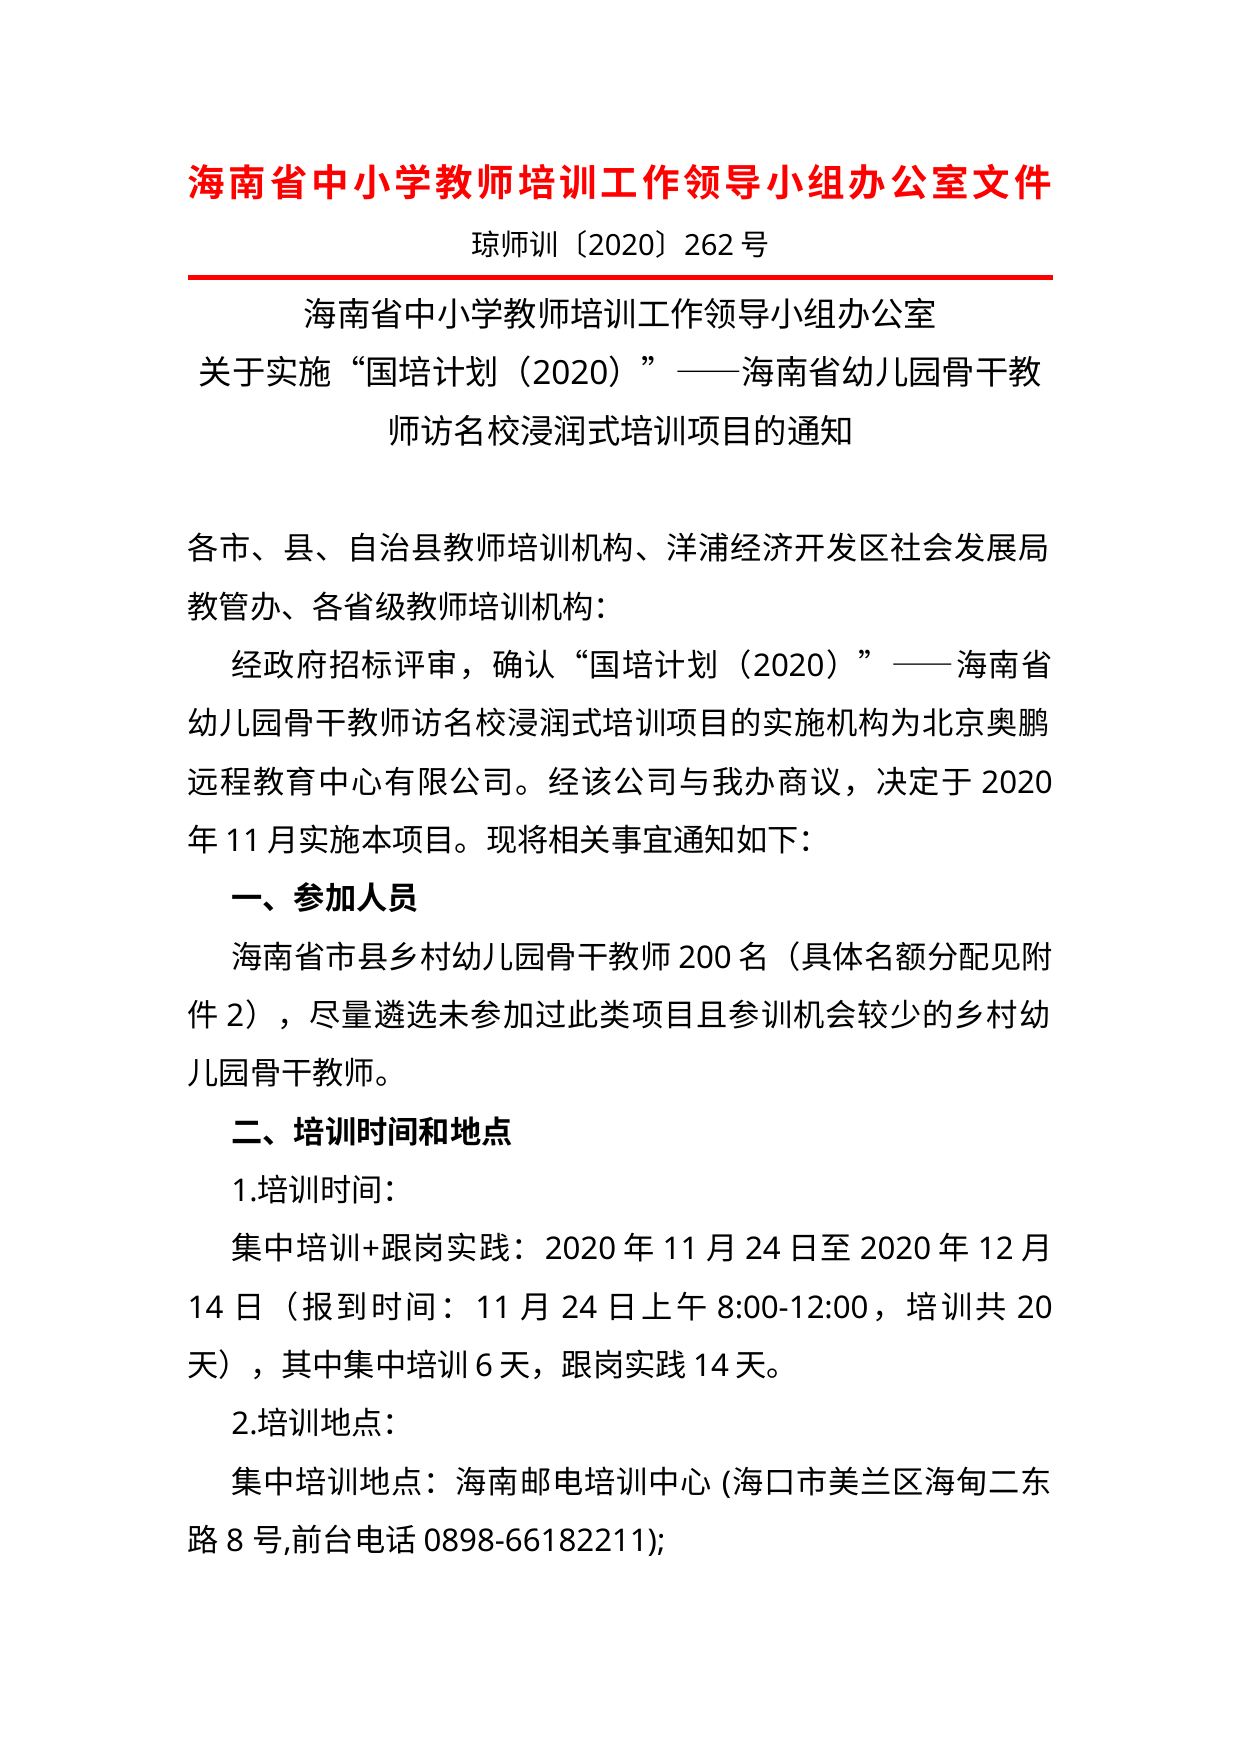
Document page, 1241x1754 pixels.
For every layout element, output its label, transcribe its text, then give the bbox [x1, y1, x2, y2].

text 海南省中小学教师培训工作领导小组办公室 [187, 280, 1053, 338]
text 二、培训时间和地点 [187, 1096, 1053, 1155]
text 海南省市县乡村幼儿园骨干教师200名（具体名额分配见附件2），尽量遴选未参加过此类项目且参训机会较少的乡村幼儿园骨干教师。 [187, 921, 1053, 1096]
text 2.培训地点： [187, 1388, 1053, 1446]
text 各市、县、自治县教师培训机构、洋浦经济开发区社会发展局教管办、各省级教师培训机构： [187, 513, 1053, 630]
text 关于实施“国培计划（2020）”——海南省幼儿园骨干教师访名校浸润式培训项目的通知 [187, 338, 1053, 455]
text 琼师训〔2020〕262号 [187, 208, 1053, 280]
text 1.培训时间： [187, 1155, 1053, 1213]
text 经政府招标评审，确认“国培计划（2020）”——海南省幼儿园骨干教师访名校浸润式培训项目的实施机构为北京奥鹏远程教育中心有限公司。经该公司与我办商议，决定于2020年11月实施本项目。现将相关事宜通知如下： [187, 630, 1053, 863]
text 海南省中小学教师培训工作领导小组办公室文件 [187, 150, 1053, 208]
text 集中培训+跟岗实践：2020年11月24日至2020年12月14日（报到时间：11月24日上午8:00-12:00，培训共20天），其中集中培训6天，跟岗实践14天。 [187, 1213, 1053, 1388]
text 一、参加人员 [187, 863, 1053, 921]
text 集中培训地点：海南邮电培训中心 (海口市美兰区海甸二东路 8 号,前台电话 0898-66182211); [187, 1446, 1053, 1563]
